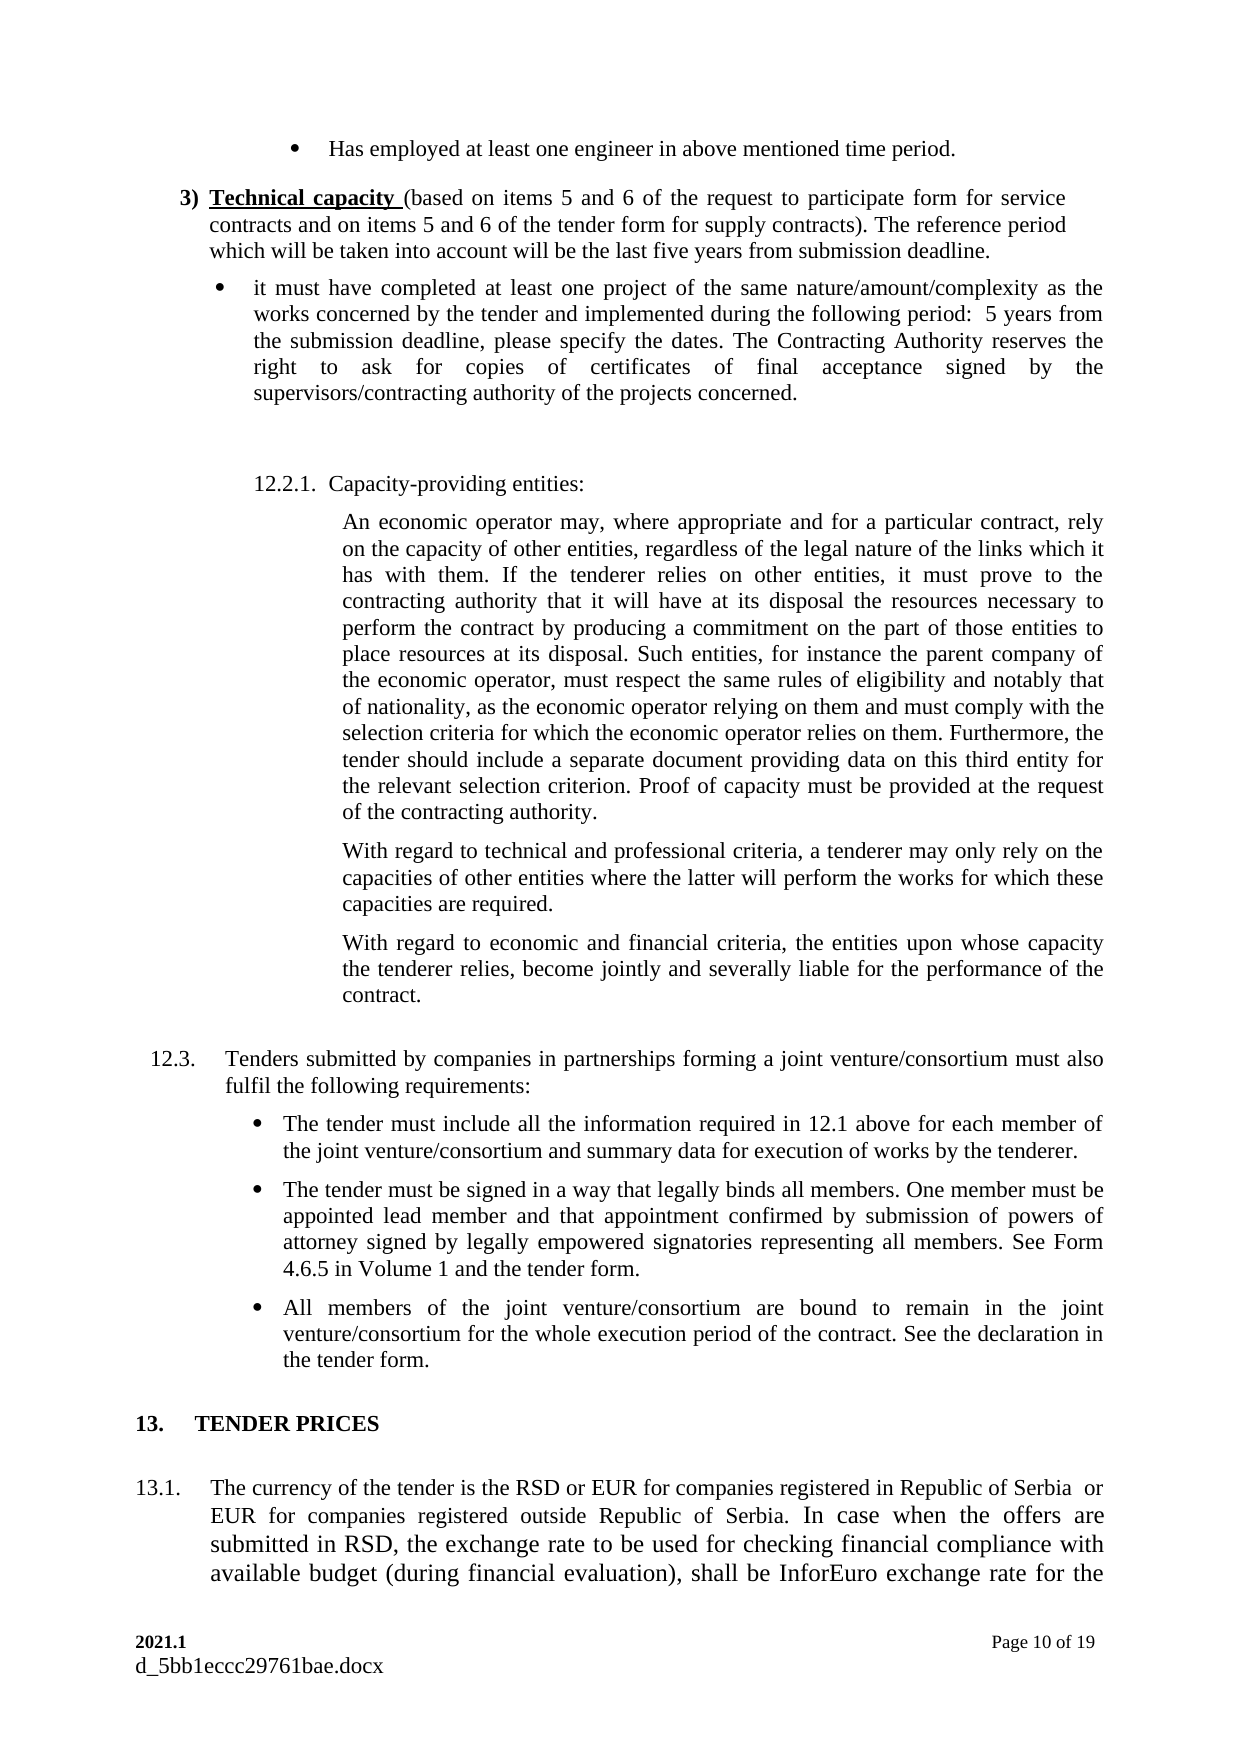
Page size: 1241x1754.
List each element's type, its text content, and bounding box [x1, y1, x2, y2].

list it must have completed at least one project of the same nature/amount/complexity as the works concerned by the tender and implemented during the following period: 5 years from the submission deadline, please specify the dates. The Contracting Authority reserves the right to ask for copies of certificates of final acceptance signed by the supervisors/contracting authority of the projects concerned. [216, 274, 1105, 406]
list All members of the joint venture/consortium are bound to remain in the joint venture/consortium for the whole execution period of the contract. See the declaration in the tender form. [253, 1294, 1105, 1373]
list The tender must include all the information required in 12.1 above for each member of the joint venture/consortium and summary data for execution of works by the tenderer. [253, 1111, 1105, 1163]
text 3) Technical capacity (based on items 5 and 6 of the request to participate form for service contracts and on items 5 and 6 of the tender form for supply contracts). The reference period which will be taken into account will be the last five years from submission deadline. [179, 184, 1068, 263]
text An economic operator may, where appropriate and for a particular contract, rely on the capacity of other entities, regardless of the legal nature of the links which it has with them. If the tenderer relies on other entities, it must prove to the contracting authority that it will have at its disposal the resources necessary to perform the contract by producing a commitment on the part of those entities to place resources at its disposal. Such entities, for instance the parent company of the economic operator, must respect the same rules of eligibility and notably that of nationality, as the economic operator relying on them and must comply with the selection criteria for which the economic operator relies on them. Furthermore, the tender should include a separate document providing data on this third entity for the relevant selection criterion. Proof of capacity must be provided at the request of the contracting authority. [342, 508, 1105, 825]
text With regard to technical and professional criteria, a tenderer may only rely on the capacities of other entities where the latter will perform the works for which these capacities are required. [342, 837, 1105, 916]
subtitle TENDER PRICES [135, 1410, 1105, 1437]
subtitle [135, 1474, 1105, 1587]
list Has employed at least one engineer in above mentioned time period. [291, 135, 1105, 162]
list The tender must be signed in a way that legally binds all members. One member must be appointed lead member and that appointment confirmed by submission of powers of attorney signed by legally empowered signatories representing all members. See Form 4.6.5 in Volume 1 and the tender form. [253, 1176, 1105, 1281]
subtitle Capacity-providing entities: [253, 469, 1105, 496]
text With regard to economic and financial criteria, the entities upon whose capacity the tenderer relies, become jointly and severally liable for the performance of the contract. [342, 929, 1105, 1008]
subtitle Tenders submitted by companies in partnerships forming a joint venture/consortium must also fulfil the following requirements: [150, 1045, 1105, 1098]
